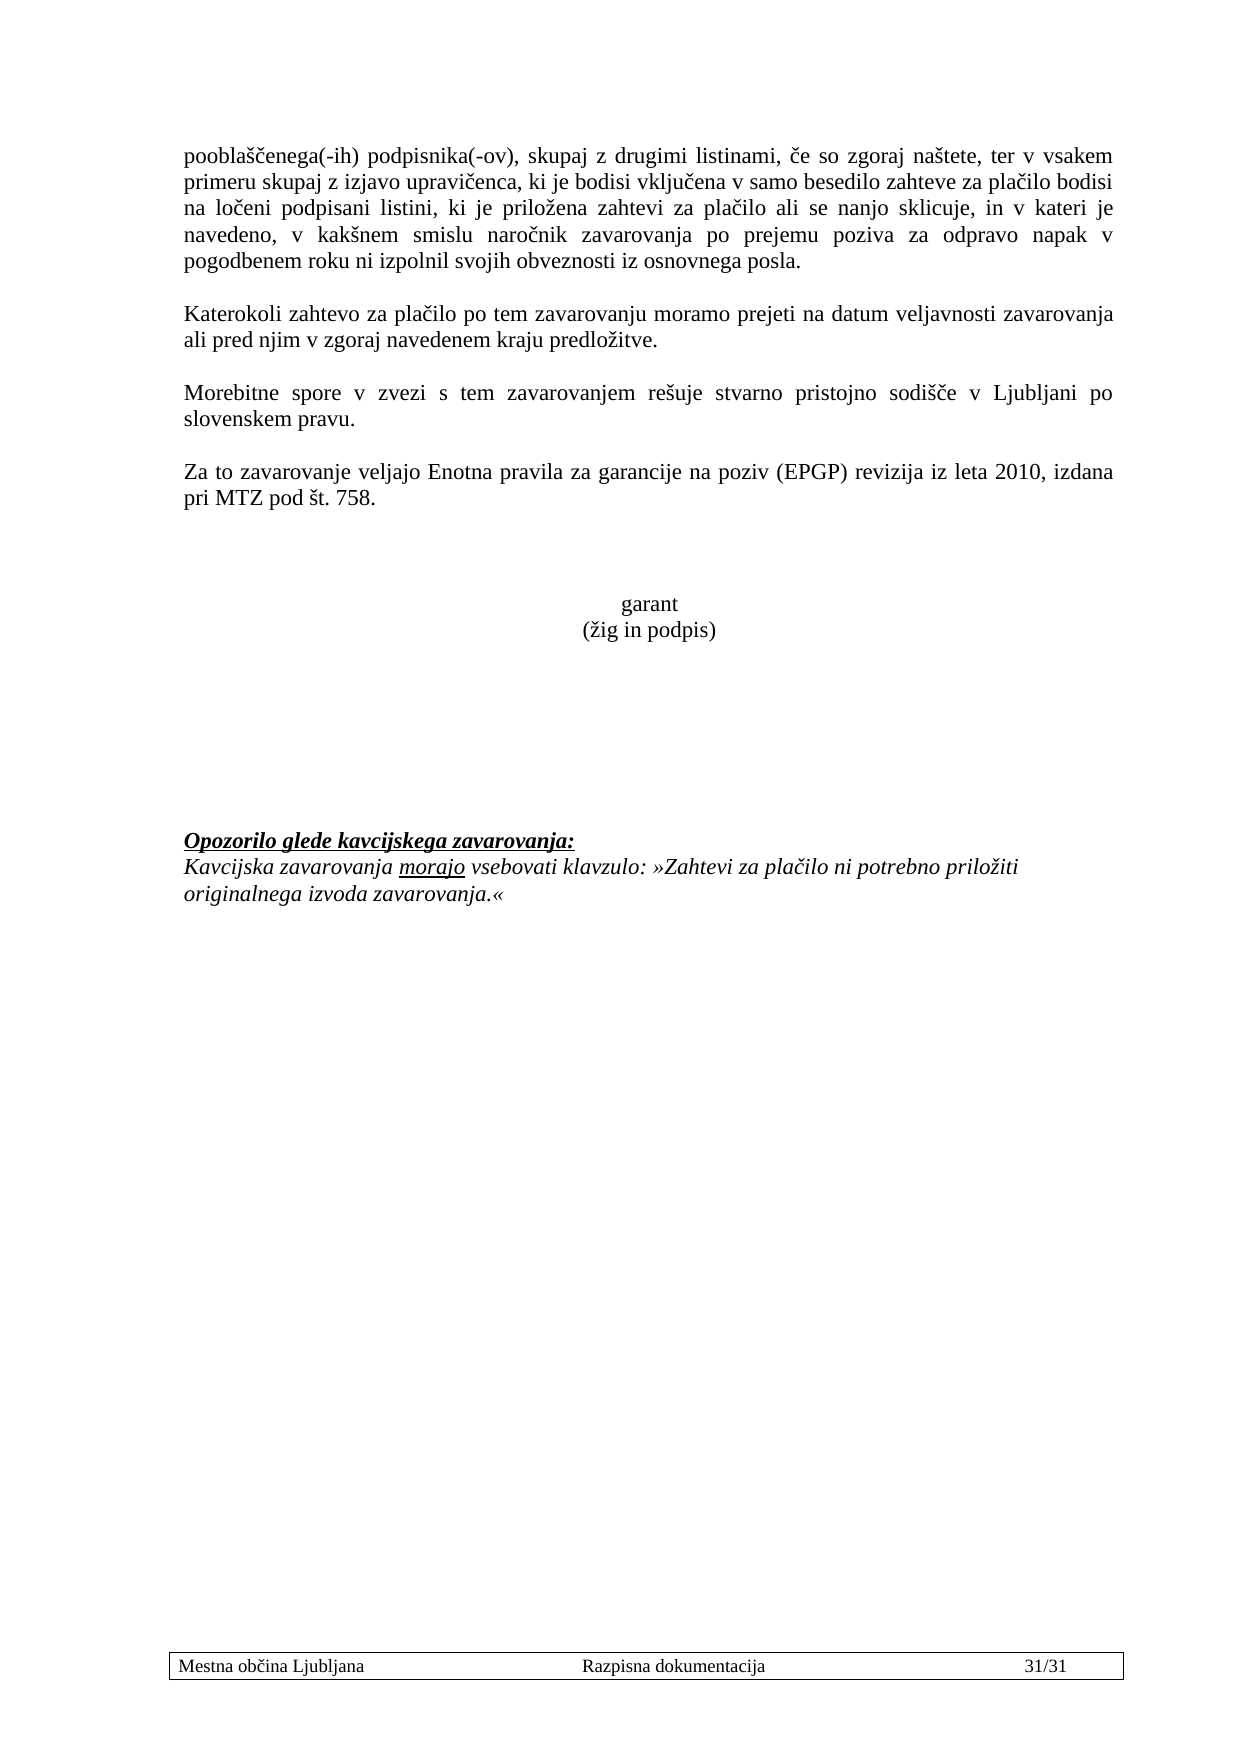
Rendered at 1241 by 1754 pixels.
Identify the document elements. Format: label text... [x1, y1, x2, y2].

text Kavcijska zavarovanja morajo vsebovati klavzulo: »Zahtevi za plačilo ni potrebno priložiti originalnega izvoda zavarovanja.« [184, 853, 1115, 906]
text Opozorilo glede kavcijskega zavarovanja: [184, 827, 1115, 853]
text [184, 142, 1115, 273]
text Morebitne spore v zvezi s tem zavarovanjem rešuje stvarno pristojno sodišče v Ljubljani po slovenskem pravu. [184, 379, 1115, 432]
text Za to zavarovanje veljajo Enotna pravila za garancije na poziv (EPGP) revizija iz leta 2010, izdana pri MTZ pod št. 758. [184, 458, 1115, 511]
text (žig in podpis) [184, 616, 1115, 642]
text Katerokoli zahtevo za plačilo po tem zavarovanju moramo prejeti na datum veljavnosti zavarovanja ali pred njim v zgoraj navedenem kraju predložitve. [184, 300, 1115, 353]
text garant [184, 590, 1115, 616]
